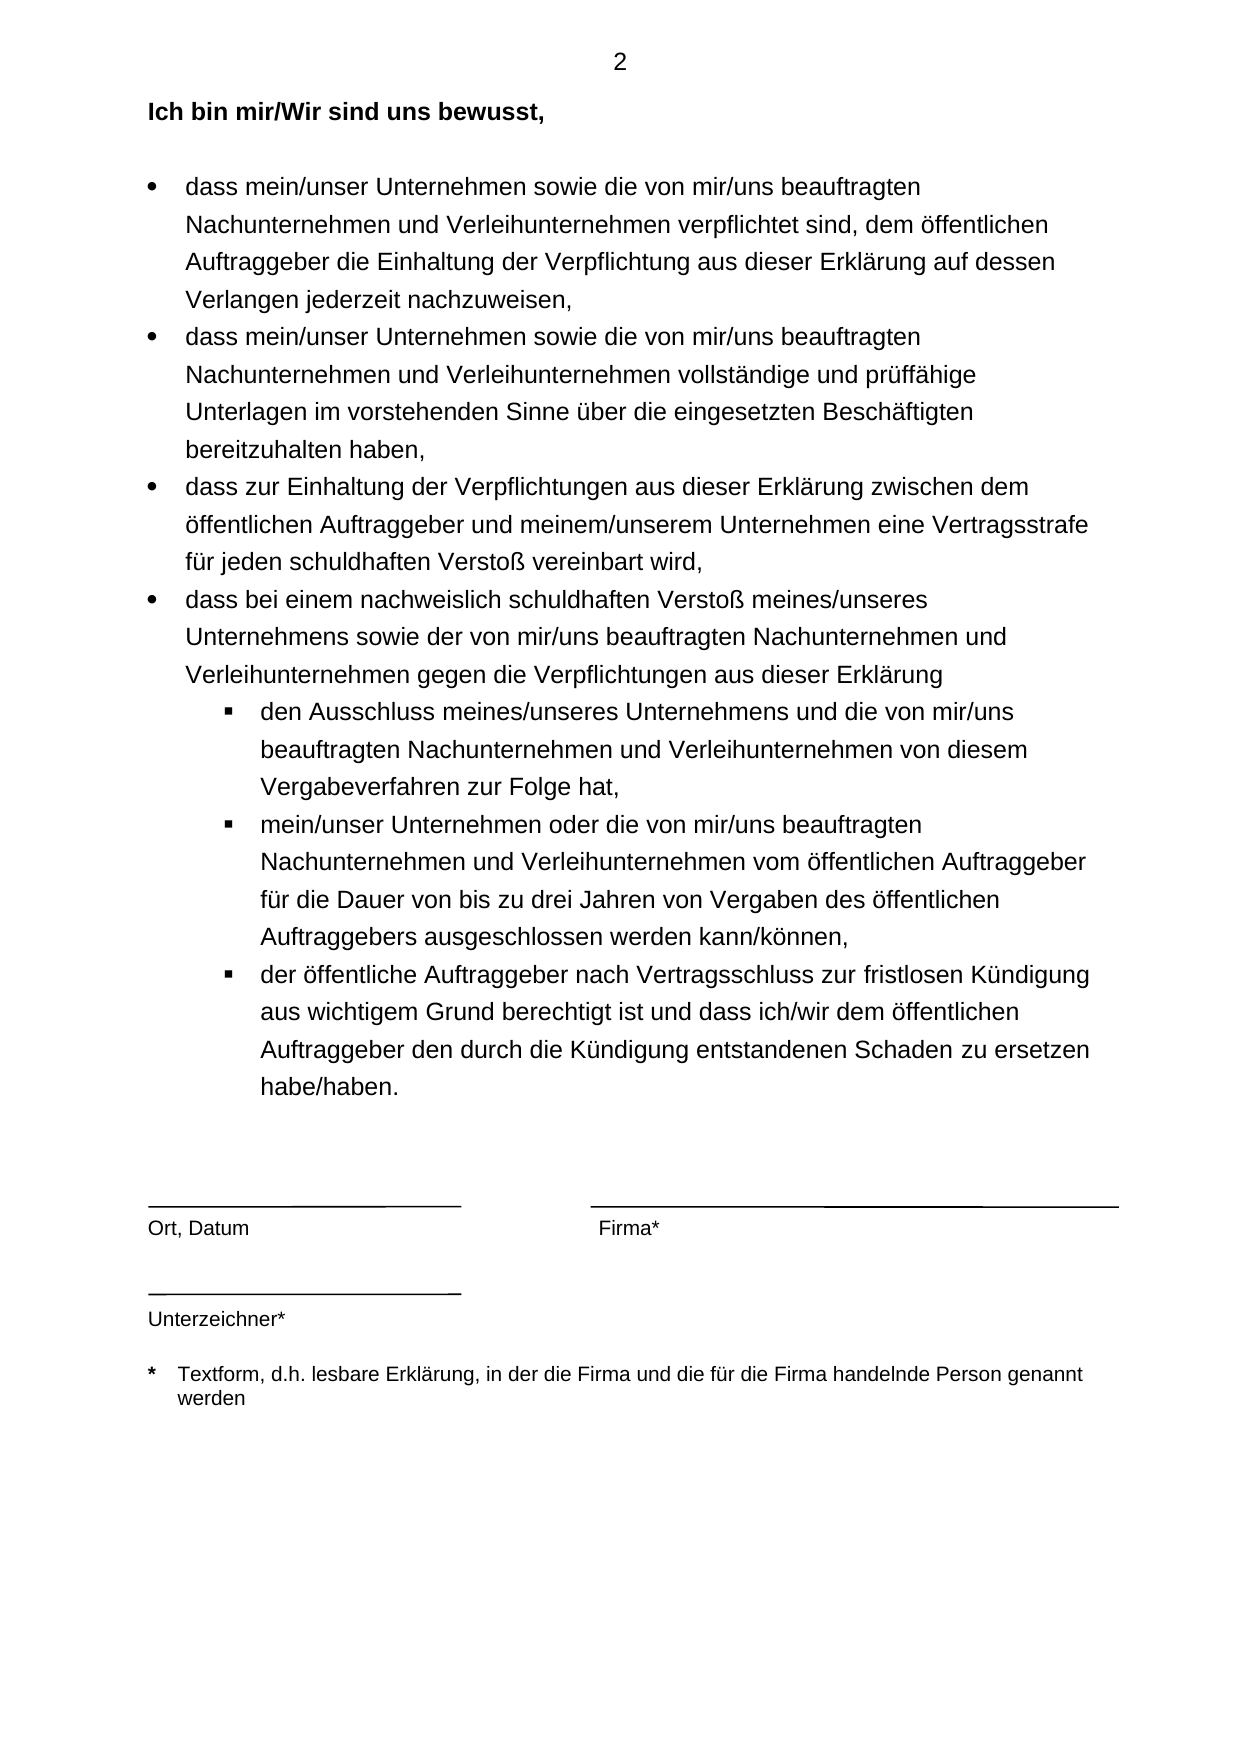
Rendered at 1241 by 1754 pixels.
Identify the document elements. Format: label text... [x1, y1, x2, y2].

list der öffentliche Auftraggeber nach Vertragsschluss zur fristlosen Kündigung aus wichtigem Grund berechtigt ist und dass ich/wir dem öffentlichen Auftraggeber den durch die Kündigung entstandenen Schaden zu ersetzen habe/haben. [223, 951, 1092, 1101]
list dass bei einem nachweislich schuldhaften Verstoß meines/unseres Unternehmens sowie der von mir/uns beauftragten Nachunternehmen und Verleihunternehmen gegen die Verpflichtungen aus dieser Erklärung [148, 576, 1092, 689]
list dass zur Einhaltung der Verpflichtungen aus dieser Erklärung zwischen dem öffentlichen Auftraggeber und meinem/unserem Unternehmen eine Vertragsstrafe für jeden schuldhaften Verstoß vereinbart wird, [148, 464, 1092, 576]
text Ort, Datum Firma* [148, 1216, 1092, 1263]
text Unterzeichner* [148, 1307, 1092, 1331]
text Ich bin mir/Wir sind uns bewusst, [148, 89, 1092, 126]
text * Textform, d.h. lesbare Erklärung, in der die Firma und die für die Firma handelnde Person genannt werden [148, 1362, 1092, 1462]
list mein/unser Unternehmen oder die von mir/uns beauftragten Nachunternehmen und Verleihunternehmen vom öffentlichen Auftraggeber für die Dauer von bis zu drei Jahren von Vergaben des öffentlichen Auftraggebers ausgeschlossen werden kann/können, [223, 801, 1092, 951]
list dass mein/unser Unternehmen sowie die von mir/uns beauftragten Nachunternehmen und Verleihunternehmen vollständige und prüffähige Unterlagen im vorstehenden Sinne über die eingesetzten Beschäftigten bereitzuhalten haben, [148, 314, 1092, 464]
list den Ausschluss meines/unseres Unternehmens und die von mir/uns beauftragten Nachunternehmen und Verleihunternehmen von diesem Vergabeverfahren zur Folge hat, [223, 689, 1092, 801]
list dass mein/unser Unternehmen sowie die von mir/uns beauftragten Nachunternehmen und Verleihunternehmen verpflichtet sind, dem öffentlichen Auftraggeber die Einhaltung der Verpflichtung aus dieser Erklärung auf dessen Verlangen jederzeit nachzuweisen, [148, 164, 1092, 314]
